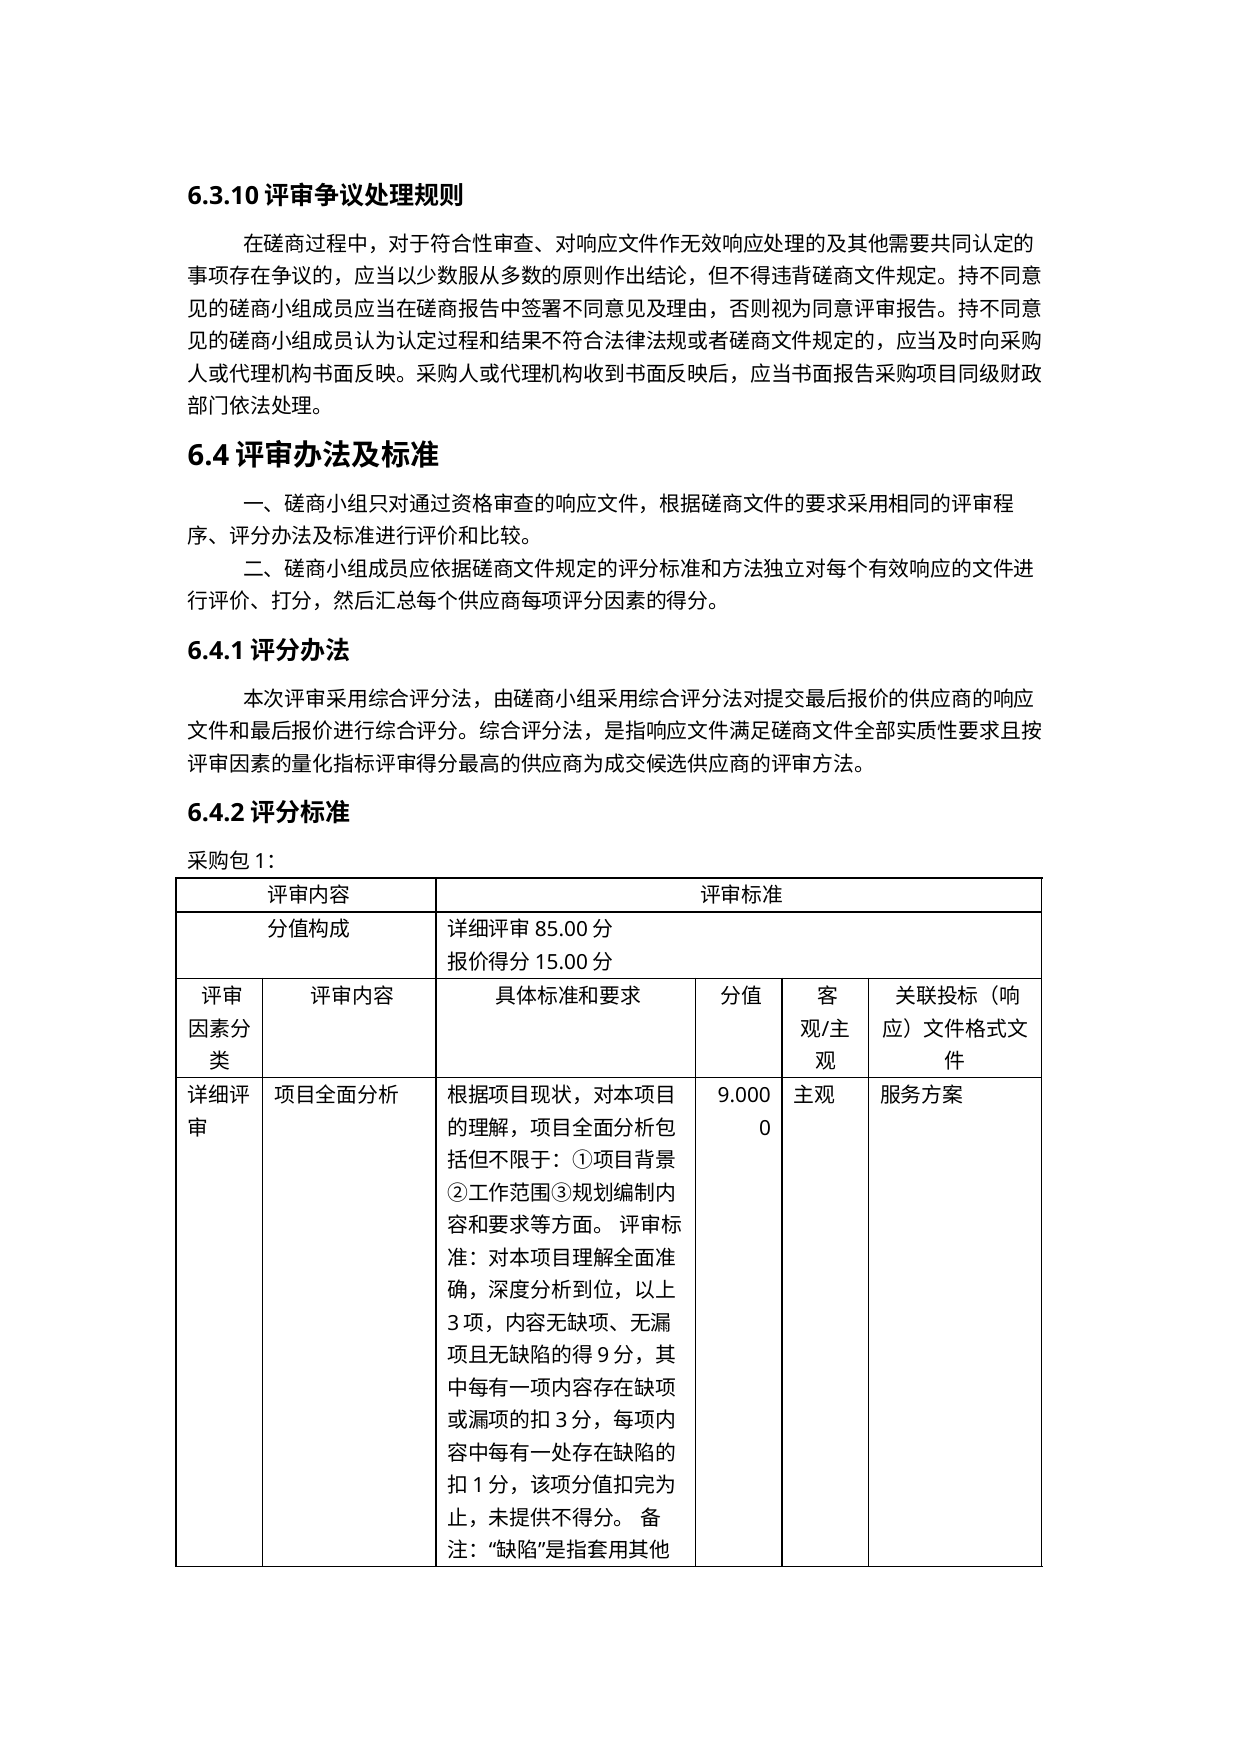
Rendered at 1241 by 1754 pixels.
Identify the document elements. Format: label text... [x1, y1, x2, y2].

text 本次评审采用综合评分法，由磋商小组采用综合评分法对提交最后报价的供应商的响应文件和最后报价进行综合评分。综合评分法，是指响应文件满足磋商文件全部实质性要求且按评审因素的量化指标评审得分最高的供应商为成交候选供应商的评审方法。 [187, 682, 1053, 779]
table_cell 9.0000 [696, 1078, 781, 1566]
table_cell 评审内容 [263, 979, 435, 1077]
text 在磋商过程中，对于符合性审查、对响应文件作无效响应处理的及其他需要共同认定的事项存在争议的，应当以少数服从多数的原则作出结论，但不得违背磋商文件规定。持不同意见的磋商小组成员应当在磋商报告中签署不同意见及理由，否则视为同意评审报告。持不同意见的磋商小组成员认为认定过程和结果不符合法律法规或者磋商文件规定的，应当及时向采购人或代理机构书面反映。采购人或代理机构收到书面反映后，应当书面报告采购项目同级财政部门依法处理。 [187, 227, 1053, 422]
table_cell 服务方案 [869, 1078, 1041, 1566]
text 6.4.1评分办法 [187, 617, 1053, 682]
table_cell 客观/主观 [783, 979, 868, 1077]
table_cell 详细评审 [177, 1078, 262, 1566]
table_cell 具体标准和要求 [437, 979, 695, 1077]
text 6.4.2评分标准 [187, 779, 1053, 844]
table_header 评审标准 [437, 879, 1041, 911]
text 二、磋商小组成员应依据磋商文件规定的评分标准和方法独立对每个有效响应的文件进行评价、打分，然后汇总每个供应商每项评分因素的得分。 [187, 552, 1053, 617]
table_cell 项目全面分析 [263, 1078, 435, 1566]
text 一、磋商小组只对通过资格审查的响应文件，根据磋商文件的要求采用相同的评审程序、评分办法及标准进行评价和比较。 [187, 487, 1053, 552]
table_cell 详细评审85.00分 报价得分15.00分 [437, 913, 1041, 978]
table_cell 关联投标（响应）文件格式文件 [869, 979, 1041, 1077]
table_cell 分值 [696, 979, 781, 1077]
text 6.3.10评审争议处理规则 [187, 162, 1053, 227]
table_header 评审内容 [177, 879, 435, 911]
table_cell 分值构成 [177, 913, 435, 978]
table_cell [437, 1078, 695, 1566]
text 6.4评审办法及标准 [187, 422, 1053, 487]
table_cell 评审因素分类 [177, 979, 262, 1077]
table_cell 主观 [783, 1078, 868, 1566]
text 采购包1： [187, 844, 1053, 877]
